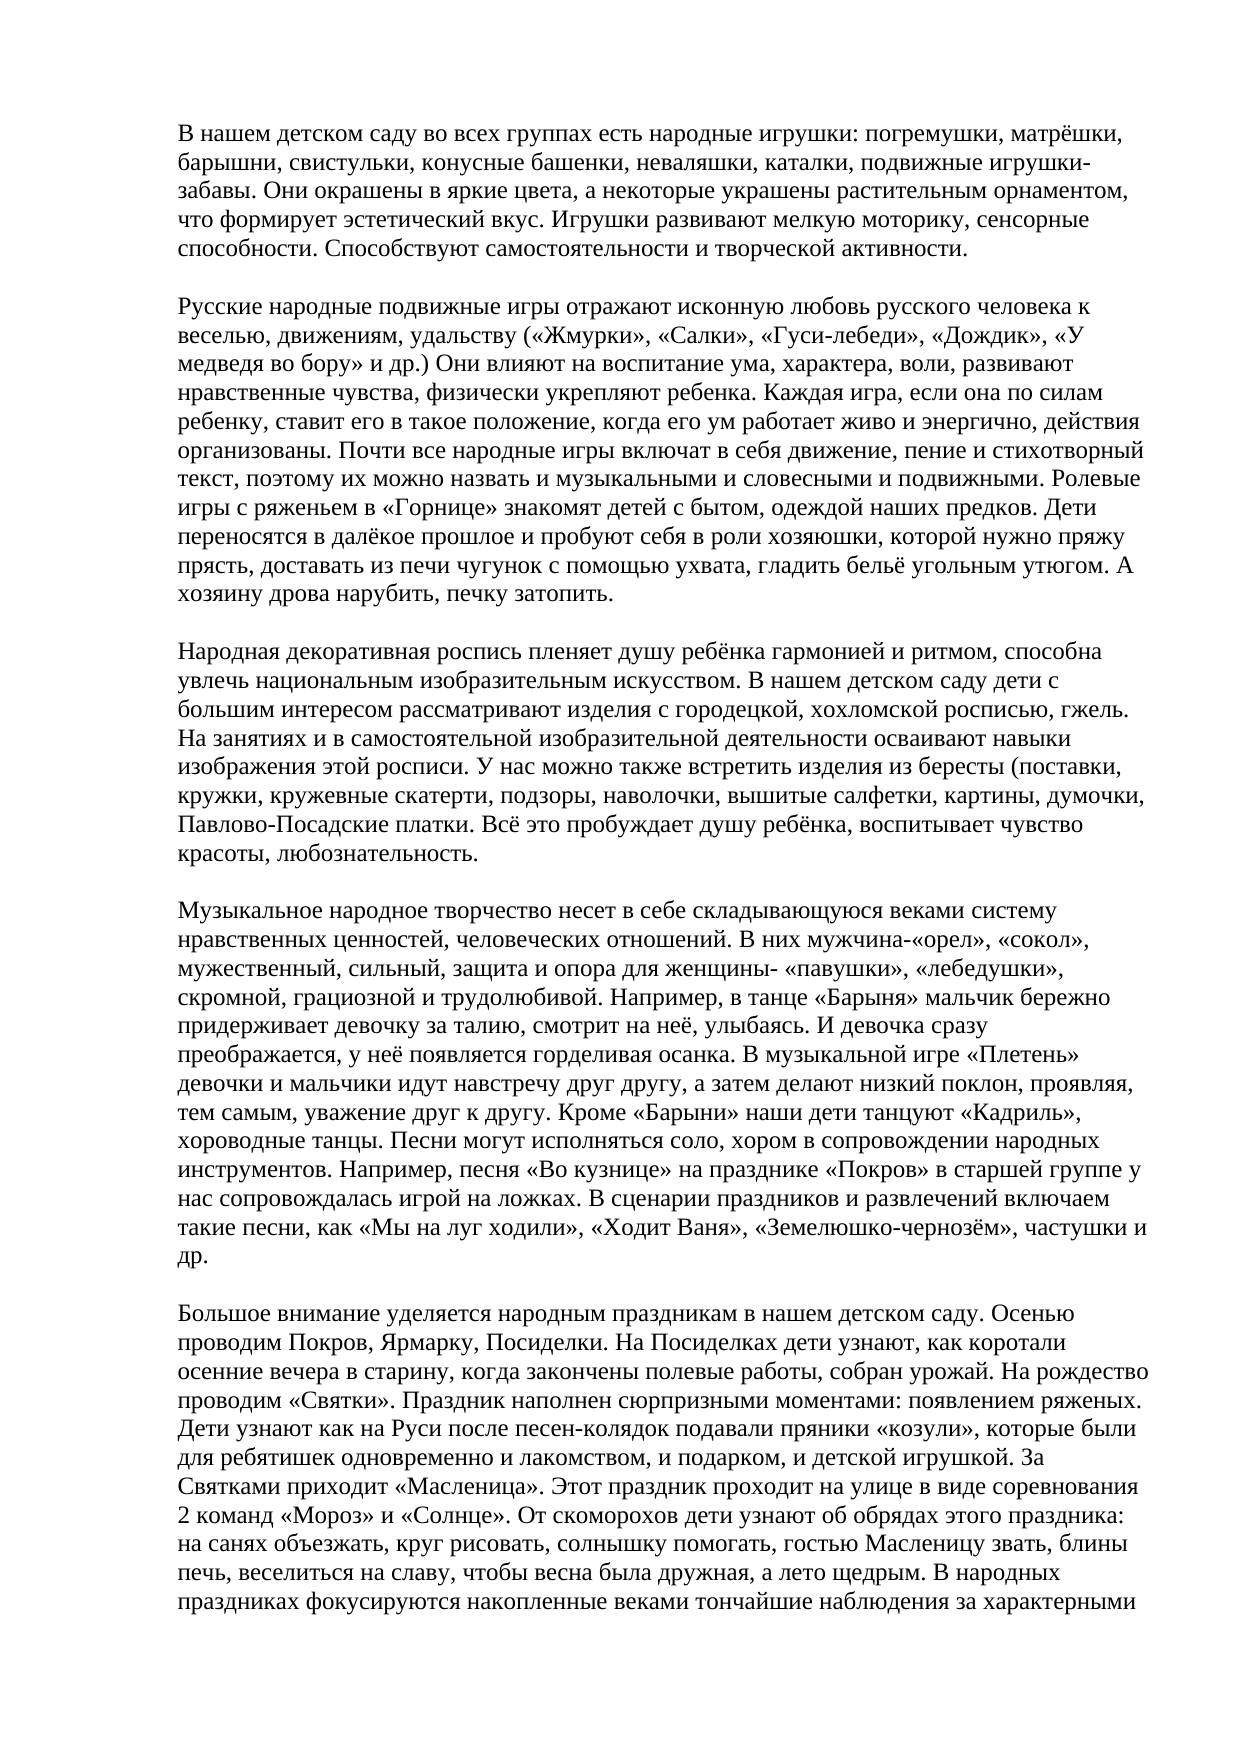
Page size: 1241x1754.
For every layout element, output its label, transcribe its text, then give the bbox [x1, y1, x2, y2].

text Музыкальное народное творчество несет в себе складывающуюся веками систему нравственных ценностей, человеческих отношений. В них мужчина-«орел», «сокол», мужественный, сильный, защита и опора для женщины- «павушки», «лебедушки», скромной, грациозной и трудолюбивой. Например, в танце «Барыня» мальчик бережно придерживает девочку за талию, смотрит на неё, улыбаясь. И девочка сразу преображается, у неё появляется горделивая осанка. В музыкальной игре «Плетень» девочки и мальчики идут навстречу друг другу, а затем делают низкий поклон, проявляя, тем самым, уважение друг к другу. Кроме «Барыни» наши дети танцуют «Кадриль», хороводные танцы. Песни могут исполняться соло, хором в сопровождении народных инструментов. Например, песня «Во кузнице» на празднике «Покров» в старшей группе у нас сопровождалась игрой на ложках. В сценарии праздников и развлечений включаем такие песни, как «Мы на луг ходили», «Ходит Ваня», «Земелюшко-чернозём», частушки и др. [177, 896, 1152, 1269]
text Русские народные подвижные игры отражают исконную любовь русского человека к веселью, движениям, удальству («Жмурки», «Салки», «Гуси-лебеди», «Дождик», «У медведя во бору» и др.) Они влияют на воспитание ума, характера, воли, развивают нравственные чувства, физически укрепляют ребенка. Каждая игра, если она по силам ребенку, ставит его в такое положение, когда его ум работает живо и энергично, действия организованы. Почти все народные игры включат в себя движение, пение и стихотворный текст, поэтому их можно назвать и музыкальными и словесными и подвижными. Ролевые игры с ряженьем в «Горнице» знакомят детей с бытом, одеждой наших предков. Дети переносятся в далёкое прошлое и пробуют себя в роли хозяюшки, которой нужно пряжу прясть, доставать из печи чугунок с помощью ухвата, гладить бельё угольным утюгом. А хозяину дрова нарубить, печку затопить. [177, 291, 1152, 607]
text В нашем детском саду во всех группах есть народные игрушки: погремушки, матрёшки, барышни, свистульки, конусные башенки, неваляшки, каталки, подвижные игрушки-забавы. Они окрашены в яркие цвета, а некоторые украшены растительным орнаментом, что формирует эстетический вкус. Игрушки развивают мелкую моторику, сенсорные способности. Способствуют самостоятельности и творческой активности. [177, 118, 1152, 262]
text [177, 1298, 1152, 1615]
text Народная декоративная роспись пленяет душу ребёнка гармонией и ритмом, способна увлечь национальным изобразительным искусством. В нашем детском саду дети с большим интересом рассматривают изделия с городецкой, хохломской росписью, гжель. На занятиях и в самостоятельной изобразительной деятельности осваивают навыки изображения этой росписи. У нас можно также встретить изделия из бересты (поставки, кружки, кружевные скатерти, подзоры, наволочки, вышитые салфетки, картины, думочки, Павлово-Посадские платки. Всё это пробуждает душу ребёнка, воспитывает чувство красоты, любознательность. [177, 636, 1152, 866]
